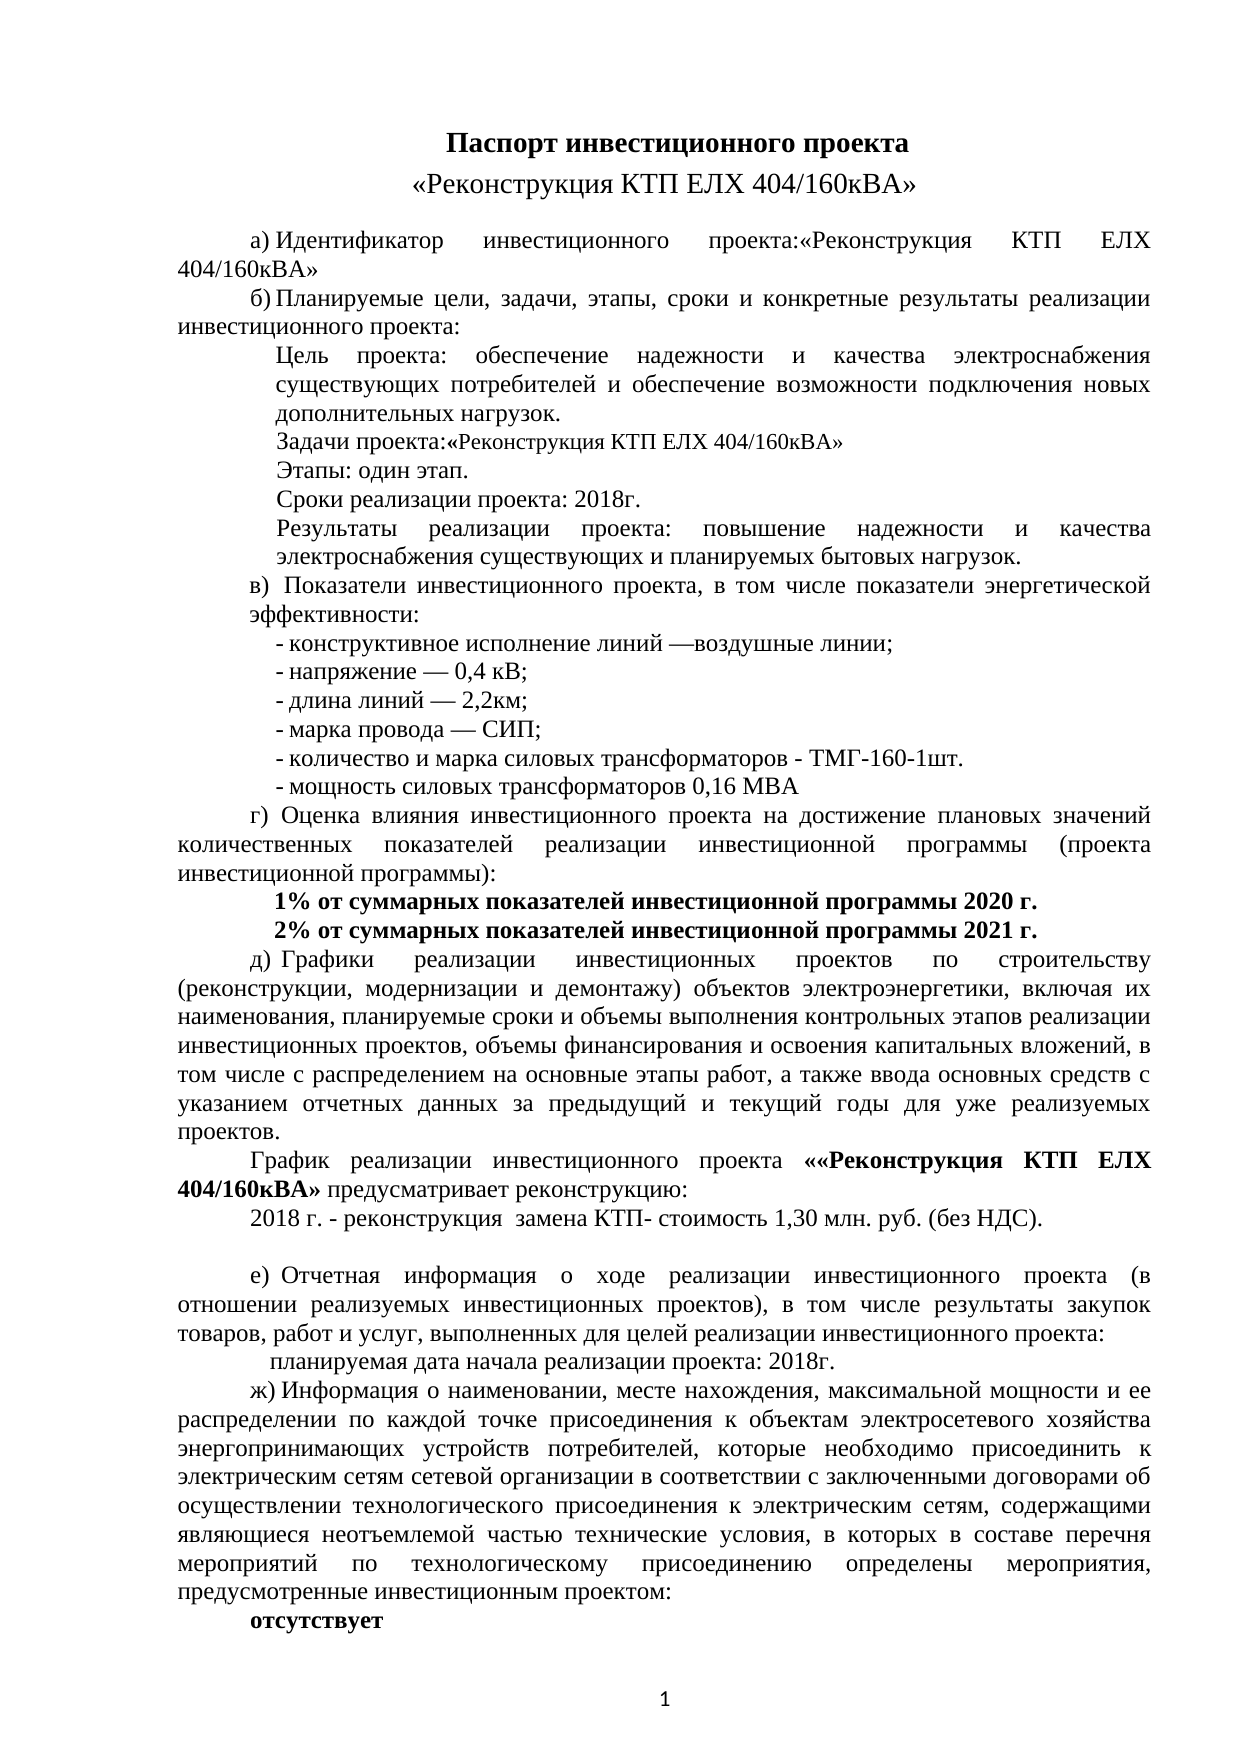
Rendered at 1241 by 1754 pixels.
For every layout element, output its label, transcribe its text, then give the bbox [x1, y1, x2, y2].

text в) Показатели инвестиционного проекта, в том числе показатели энергетической эффективности: [249, 570, 1152, 628]
text г) Оценка влияния инвестиционного проекта на достижение плановых значений количественных показателей реализации инвестиционной программы (проекта инвестиционной программы): [177, 800, 1152, 886]
text планируемая дата начала реализации проекта: 2018г. [269, 1346, 1152, 1375]
text д) Графики реализации инвестиционных проектов по строительству (реконструкции, модернизации и демонтажу) объектов электроэнергетики, включая их наименования, планируемые сроки и объемы выполнения контрольных этапов реализации инвестиционных проектов, объемы финансирования и освоения капитальных вложений, в том числе с распределением на основные этапы работ, а также ввода основных средств с указанием отчетных данных за предыдущий и текущий годы для уже реализуемых проектов. [177, 944, 1152, 1145]
list мощность силовых трансформаторов 0,16 МВА [275, 771, 1152, 800]
text График реализации инвестиционного проекта ««Реконструкция КТП ЕЛХ 404/160кВА» предусматривает реконструкцию: [177, 1145, 1152, 1203]
text а) Идентификатор инвестиционного проекта:«Реконструкция КТП ЕЛХ 404/160кВА» [177, 225, 1152, 283]
text 1% от суммарных показателей инвестиционной программы 2020 г. [274, 886, 1152, 915]
text е) Отчетная информация о ходе реализации инвестиционного проекта (в отношении реализуемых инвестиционных проектов), в том числе результаты закупок товаров, работ и услуг, выполненных для целей реализации инвестиционного проекта: [177, 1260, 1152, 1346]
list количество и марка силовых трансформаторов - ТМГ-160-1шт. [275, 743, 1152, 771]
text ж) Информация о наименовании, месте нахождения, максимальной мощности и ее распределении по каждой точке присоединения к объектам электросетевого хозяйства энергопринимающих устройств потребителей, которые необходимо присоединить к электрическим сетям сетевой организации в соответствии с заключенными договорами об осуществлении технологического присоединения к электрическим сетям, содержащими являющиеся неотъемлемой частью технические условия, в которых в составе перечня мероприятий по технологическому присоединению определены мероприятия, предусмотренные инвестиционным проектом: [177, 1375, 1152, 1605]
text б) Планируемые цели, задачи, этапы, сроки и конкретные результаты реализации инвестиционного проекта: [177, 283, 1152, 340]
text Цель проекта: обеспечение надежности и качества электроснабжения существующих потребителей и обеспечение возможности подключения новых дополнительных нагрузок. [275, 340, 1152, 426]
list длина линий — 2,2км; [275, 685, 1152, 714]
list конструктивное исполнение линий —воздушные линии; [275, 628, 1152, 656]
list марка провода — СИП; [275, 714, 1152, 743]
text Задачи проекта:«Реконструкция КТП ЕЛХ 404/160кВА» [276, 426, 1152, 455]
text Этапы: один этап. [276, 455, 1152, 484]
text 2018 г. - реконструкция замена КТП- стоимость 1,30 млн. руб. (без НДС). [177, 1203, 1152, 1231]
text «Реконструкция КТП ЕЛХ 404/160кВА» [177, 167, 1152, 200]
text Паспорт инвестиционного проекта [446, 126, 1152, 159]
list напряжение — 0,4 кВ; [275, 656, 1152, 685]
text Сроки реализации проекта: 2018г. [276, 484, 1152, 513]
text отсутствует [250, 1605, 1152, 1634]
text 2% от суммарных показателей инвестиционной программы 2021 г. [274, 915, 1152, 944]
text Результаты реализации проекта: повышение надежности и качества электроснабжения существующих и планируемых бытовых нагрузок. [276, 513, 1152, 570]
